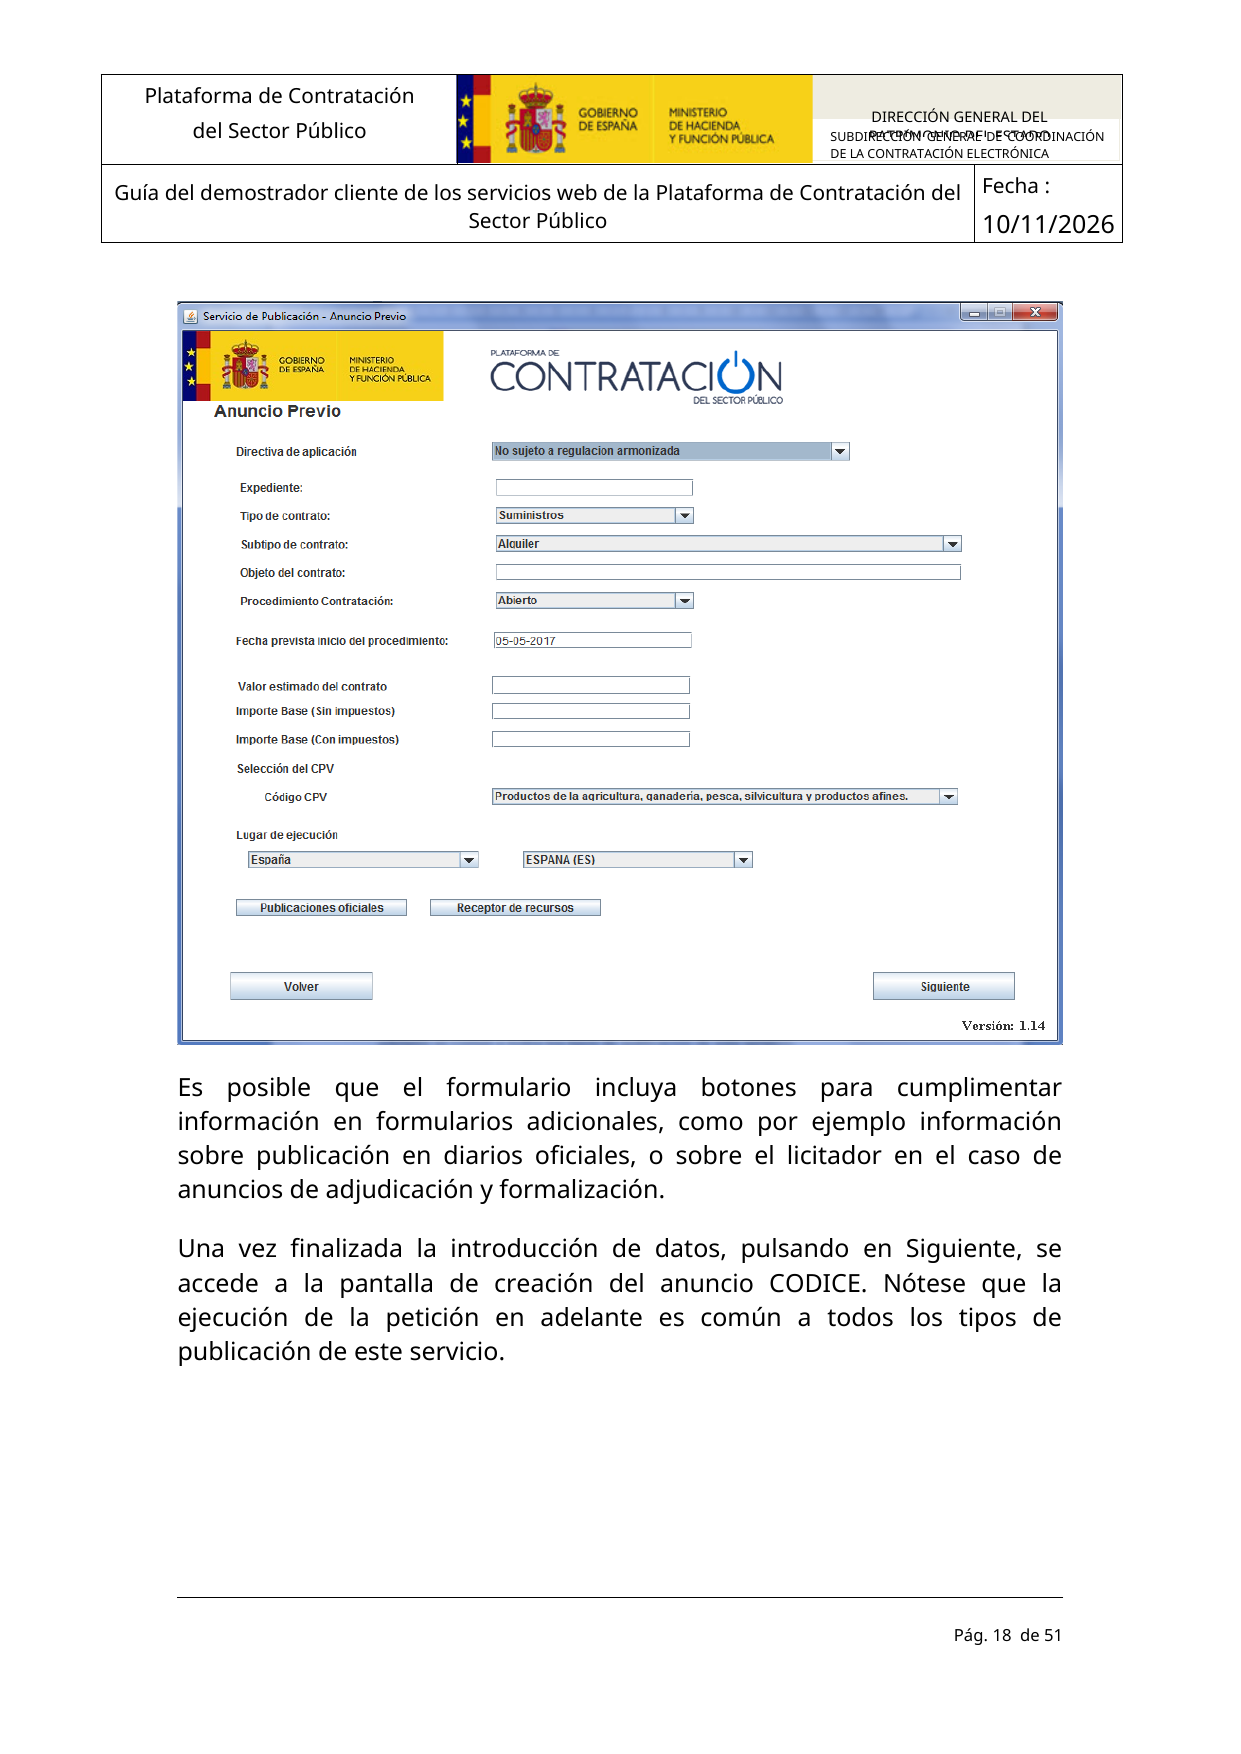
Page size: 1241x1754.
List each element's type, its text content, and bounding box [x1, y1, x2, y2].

text Es posible que el formulario incluya botones para cumplimentar información en formularios adicionales, como por ejemplo información sobre publicación en diarios oficiales, o sobre el licitador en el caso de anuncios de adjudicación y formalización. [177, 1070, 1063, 1206]
picture [458, 75, 813, 163]
picture [177, 301, 1063, 1045]
text Una vez finalizada la introducción de datos, pulsando en Siguiente, se accede a la pantalla de creación del anuncio CODICE. Nótese que la ejecución de la petición en adelante es común a todos los tipos de publicación de este servicio. [177, 1231, 1063, 1367]
